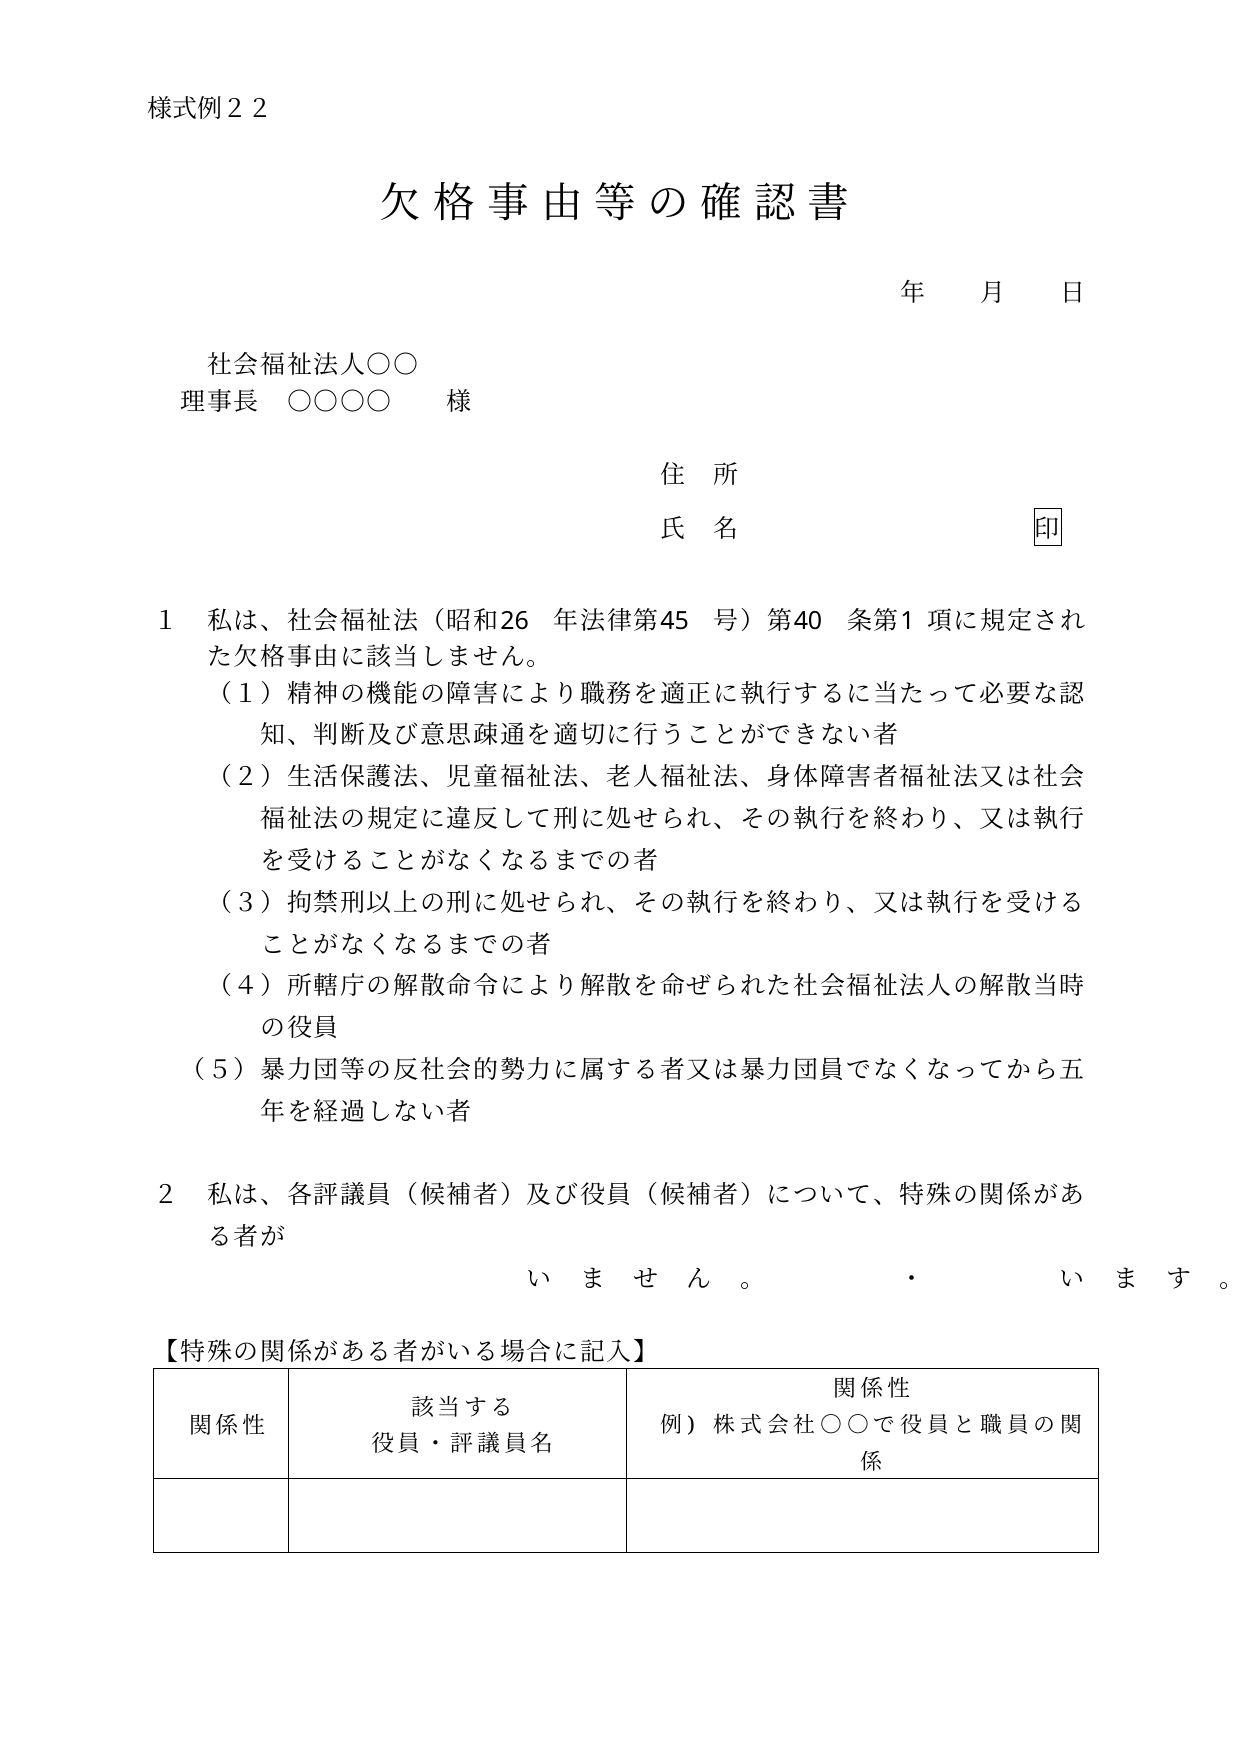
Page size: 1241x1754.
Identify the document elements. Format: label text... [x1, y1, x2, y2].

table_header 関係性 [154, 1369, 288, 1478]
text 【特殊の関係がある者がいる場合に記入】 [153, 1331, 1087, 1368]
text ２ 私は、各評議員（候補者）及び役員（候補者）について、特殊の関係がある者が [153, 1175, 1087, 1253]
table_cell [154, 1479, 288, 1552]
text （５）暴力団等の反社会的勢力に属する者又は暴力団員でなくなってから五年を経過しない者 [153, 1049, 1087, 1128]
text （３）拘禁刑以上の刑に処せられ、その執行を終わり、又は執行を受けることがなくなるまでの者 [180, 882, 1087, 961]
table_cell [289, 1479, 626, 1552]
text （２）生活保護法、児童福祉法、老人福祉法、身体障害者福祉法又は社会福祉法の規定に違反して刑に処せられ、その執行を終わり、又は執行を受けることがなくなるまでの者 [180, 757, 1087, 877]
table_header 該当する 役員・評議員名 [289, 1369, 626, 1478]
text いません。 ・ います。 [153, 1258, 1087, 1295]
text 欠格事由等の確認書 [153, 163, 1087, 236]
text 住 所 [153, 454, 1087, 491]
text 理事長 ○○○○ 様 [153, 381, 1087, 418]
text （４）所轄庁の解散命令により解散を命ぜられた社会福祉法人の解散当時の役員 [180, 966, 1087, 1044]
text 社会福祉法人○○ [153, 345, 1087, 381]
table_cell [627, 1479, 1098, 1552]
text １ 私は、社会福祉法（昭和26年法律第45号）第40条第1項に規定された欠格事由に該当しません。 [153, 600, 1087, 673]
table_header 関係性 例)株式会社○○で役員と職員の関係 [627, 1369, 1098, 1478]
text 年 月 日 [153, 272, 1087, 308]
text 氏 名 印 [153, 491, 1087, 564]
text （１）精神の機能の障害により職務を適正に執行するに当たって必要な認知、判断及び意思疎通を適切に行うことができない者 [180, 673, 1087, 751]
